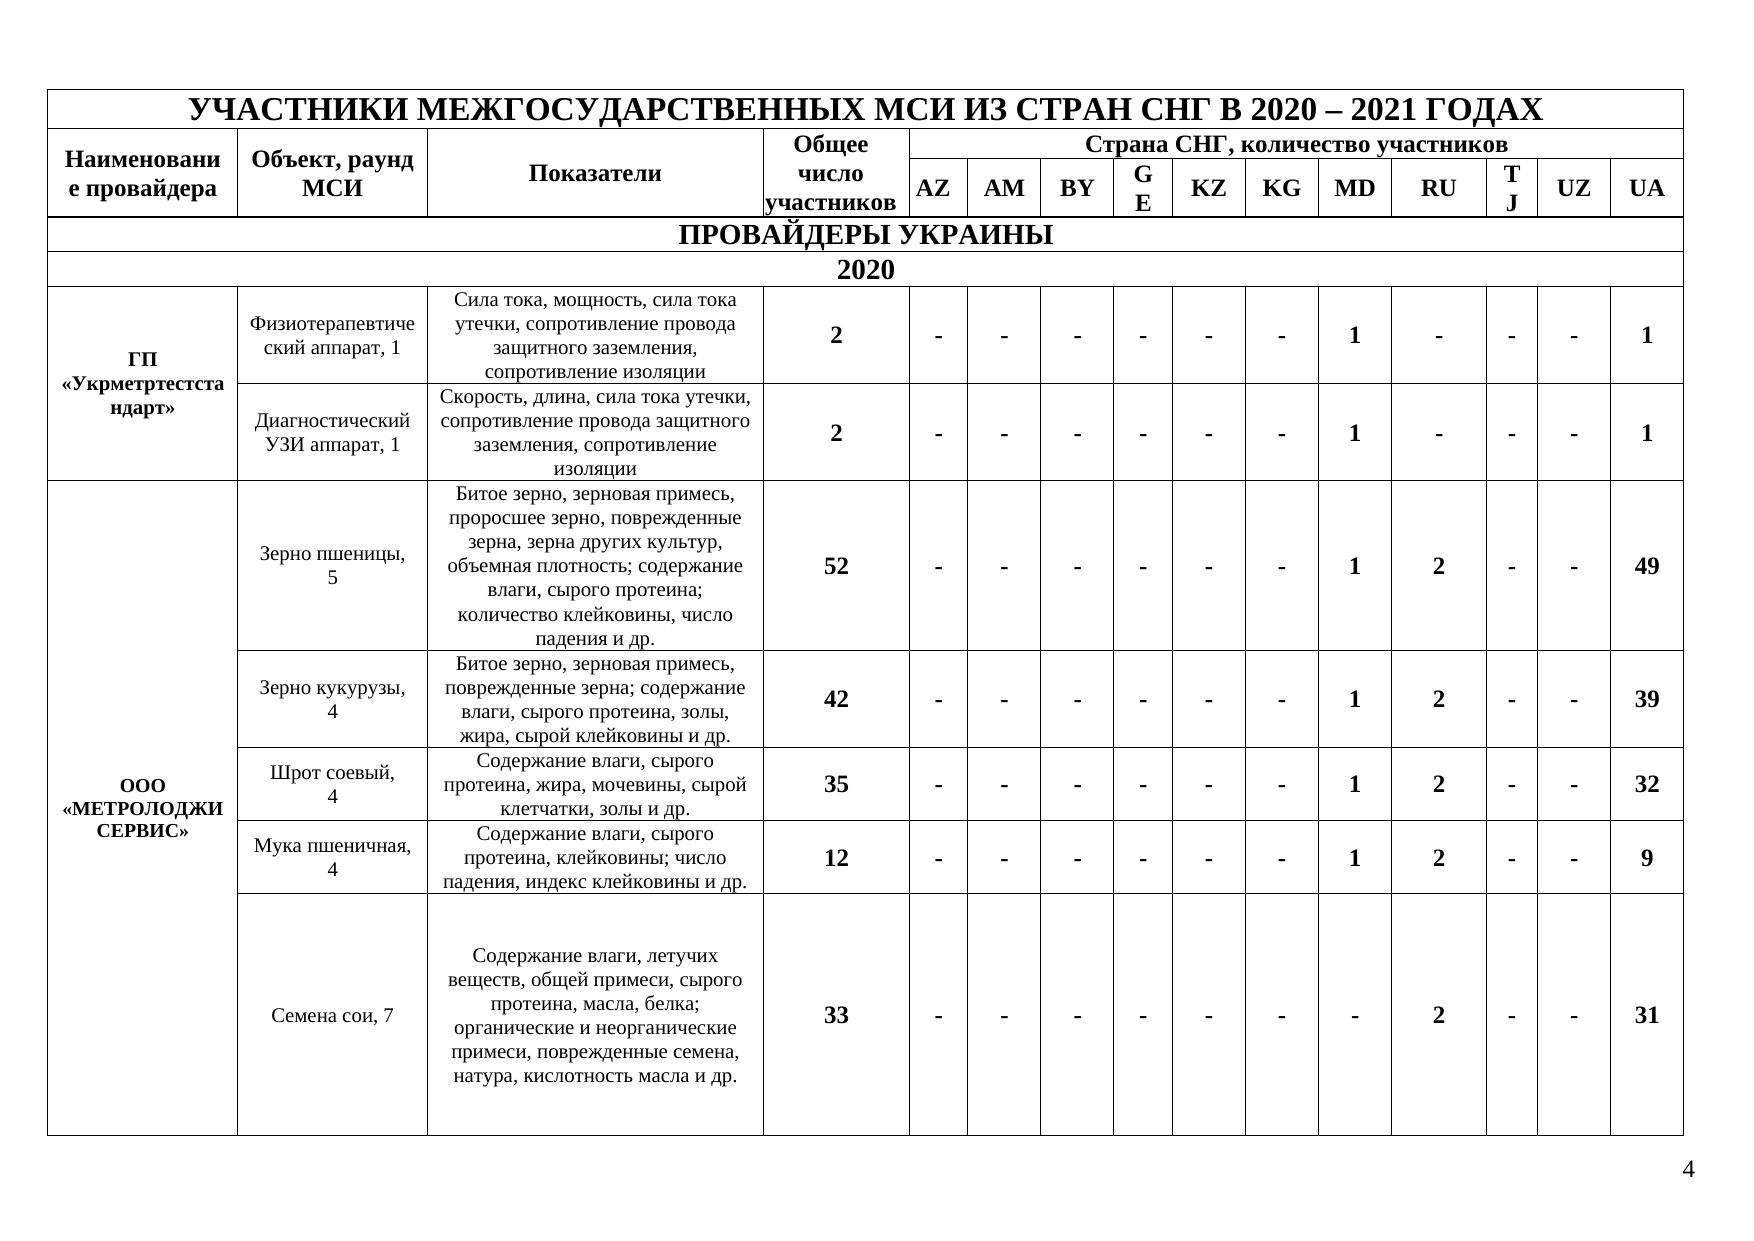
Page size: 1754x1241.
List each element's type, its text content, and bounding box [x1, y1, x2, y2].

table_cell 1 [1319, 481, 1391, 649]
table_cell - [1173, 894, 1245, 1135]
table_cell 12 [764, 821, 909, 893]
table_cell 39 [1611, 651, 1683, 747]
table_cell 2 [1392, 651, 1486, 747]
table_cell 2 [764, 287, 909, 383]
table_cell Зерно кукурузы, 4 [238, 651, 427, 747]
table_cell TJ [1487, 159, 1537, 216]
table_cell - [1392, 287, 1486, 383]
table_cell Шрот соевый, 4 [238, 748, 427, 820]
table_cell 31 [1611, 894, 1683, 1135]
table_cell Страна СНГ, количество участников [910, 129, 1683, 158]
table_cell - [968, 894, 1040, 1135]
table_cell UZ [1538, 159, 1610, 216]
table_cell - [1114, 651, 1172, 747]
table_cell - [1487, 481, 1537, 649]
table_cell 1 [1319, 821, 1391, 893]
table_cell 35 [764, 748, 909, 820]
table_cell 1 [1611, 287, 1683, 383]
table_cell - [1487, 894, 1537, 1135]
table_cell - [1392, 384, 1486, 480]
table_cell Диагностический УЗИ аппарат, 1 [238, 384, 427, 480]
table_cell Битое зерно, зерновая примесь, поврежденные зерна; содержание влаги, сырого протеина, золы, жира, сырой клейковины и др. [428, 651, 763, 747]
table_cell Сила тока, мощность, сила тока утечки, сопротивление провода защитного заземления, сопротивление изоляции [428, 287, 763, 383]
table_cell - [1173, 481, 1245, 649]
table_cell - [1114, 287, 1172, 383]
table_cell 2020 [48, 252, 1683, 286]
table_cell 2 [764, 384, 909, 480]
table_cell RU [1392, 159, 1486, 216]
table_cell 32 [1611, 748, 1683, 820]
table_cell Объект, раунд МСИ [238, 129, 427, 216]
table_cell - [1114, 384, 1172, 480]
table_cell - [1041, 821, 1113, 893]
table_cell KG [1246, 159, 1318, 216]
table_cell - [1246, 894, 1318, 1135]
table_cell - [968, 384, 1040, 480]
table_cell AZ [910, 159, 967, 216]
table_cell Общее число участников [764, 129, 909, 216]
table_cell Скорость, длина, сила тока утечки, сопротивление провода защитного заземления, сопротивление изоляции [428, 384, 763, 480]
table_cell - [1114, 748, 1172, 820]
table_cell GE [1114, 159, 1172, 216]
table_cell - [910, 287, 967, 383]
table_cell - [910, 821, 967, 893]
table_cell 2 [1392, 748, 1486, 820]
table_cell Показатели [428, 129, 763, 216]
table_cell UA [1611, 159, 1683, 216]
table_cell 33 [764, 894, 909, 1135]
table_cell 1 [1319, 748, 1391, 820]
table_cell - [910, 894, 967, 1135]
table_cell - [1538, 651, 1610, 747]
table_cell AM [968, 159, 1040, 216]
table_header УЧАСТНИКИ МЕЖГОСУДАРСТВЕННЫХ МСИ ИЗ СТРАН СНГ В 2020 – 2021 ГОДАХ [48, 90, 1683, 128]
table_cell - [1173, 821, 1245, 893]
table_cell 2 [1392, 481, 1486, 649]
table_cell Мука пшеничная, 4 [238, 821, 427, 893]
table_cell - [1041, 894, 1113, 1135]
table_cell - [910, 384, 967, 480]
table_cell - [968, 651, 1040, 747]
table_cell Физиотерапевтический аппарат, 1 [238, 287, 427, 383]
table_cell - [1538, 821, 1610, 893]
table_cell - [1041, 287, 1113, 383]
table_cell - [1246, 821, 1318, 893]
table_cell 9 [1611, 821, 1683, 893]
table_cell Наименование провайдера [48, 129, 237, 216]
table_cell - [1173, 384, 1245, 480]
table_cell - [1173, 748, 1245, 820]
table_cell - [968, 748, 1040, 820]
table_cell - [1538, 384, 1610, 480]
table_cell - [1173, 651, 1245, 747]
table_cell - [1487, 384, 1537, 480]
table_cell 1 [1319, 384, 1391, 480]
table_cell - [1246, 384, 1318, 480]
table_cell - [1246, 287, 1318, 383]
table_cell 2 [1392, 894, 1486, 1135]
table_cell - [1538, 481, 1610, 649]
table_cell ГП «Укрметртестстандарт» [48, 287, 237, 480]
table_cell Битое зерно, зерновая примесь, проросшее зерно, поврежденные зерна, зерна других культур, объемная плотность; содержание влаги, сырого протеина; количество клейковины, число падения и др. [428, 481, 763, 649]
table_cell 1 [1319, 651, 1391, 747]
table_cell - [1041, 748, 1113, 820]
table_cell ООО «МЕТРОЛОДЖИ СЕРВИС» [48, 481, 237, 1135]
table_cell - [1487, 651, 1537, 747]
table_cell - [1319, 894, 1391, 1135]
table_cell - [910, 481, 967, 649]
table_cell KZ [1173, 159, 1245, 216]
table_cell - [968, 481, 1040, 649]
table_cell 49 [1611, 481, 1683, 649]
table_cell - [1487, 821, 1537, 893]
table_cell Содержание влаги, сырого протеина, клейковины; число падения, индекс клейковины и др. [428, 821, 763, 893]
table_cell 42 [764, 651, 909, 747]
table_cell - [1041, 384, 1113, 480]
table_cell MD [1319, 159, 1391, 216]
table_cell 1 [1319, 287, 1391, 383]
table_cell 1 [1611, 384, 1683, 480]
table_cell - [1246, 748, 1318, 820]
table_cell - [968, 287, 1040, 383]
table_cell - [1538, 287, 1610, 383]
table_cell - [1246, 651, 1318, 747]
table_cell - [1487, 748, 1537, 820]
table_cell Семена сои, 7 [238, 894, 427, 1135]
table_cell - [1041, 481, 1113, 649]
table_cell - [1114, 481, 1172, 649]
table_cell - [1538, 894, 1610, 1135]
table_cell - [910, 651, 967, 747]
table_cell - [910, 748, 967, 820]
table_cell - [1114, 894, 1172, 1135]
table_cell ПРОВАЙДЕРЫ УКРАИНЫ [48, 218, 1683, 251]
table_cell - [1173, 287, 1245, 383]
table_cell - [1041, 651, 1113, 747]
table_cell - [1538, 748, 1610, 820]
table_cell - [1487, 287, 1537, 383]
table_cell - [968, 821, 1040, 893]
table_cell - [1246, 481, 1318, 649]
table_cell 52 [764, 481, 909, 649]
table_cell Зерно пшеницы, 5 [238, 481, 427, 649]
table_cell - [1114, 821, 1172, 893]
table_cell 2 [1392, 821, 1486, 893]
table_cell BY [1041, 159, 1113, 216]
table_cell Содержание влаги, сырого протеина, жира, мочевины, сырой клетчатки, золы и др. [428, 748, 763, 820]
